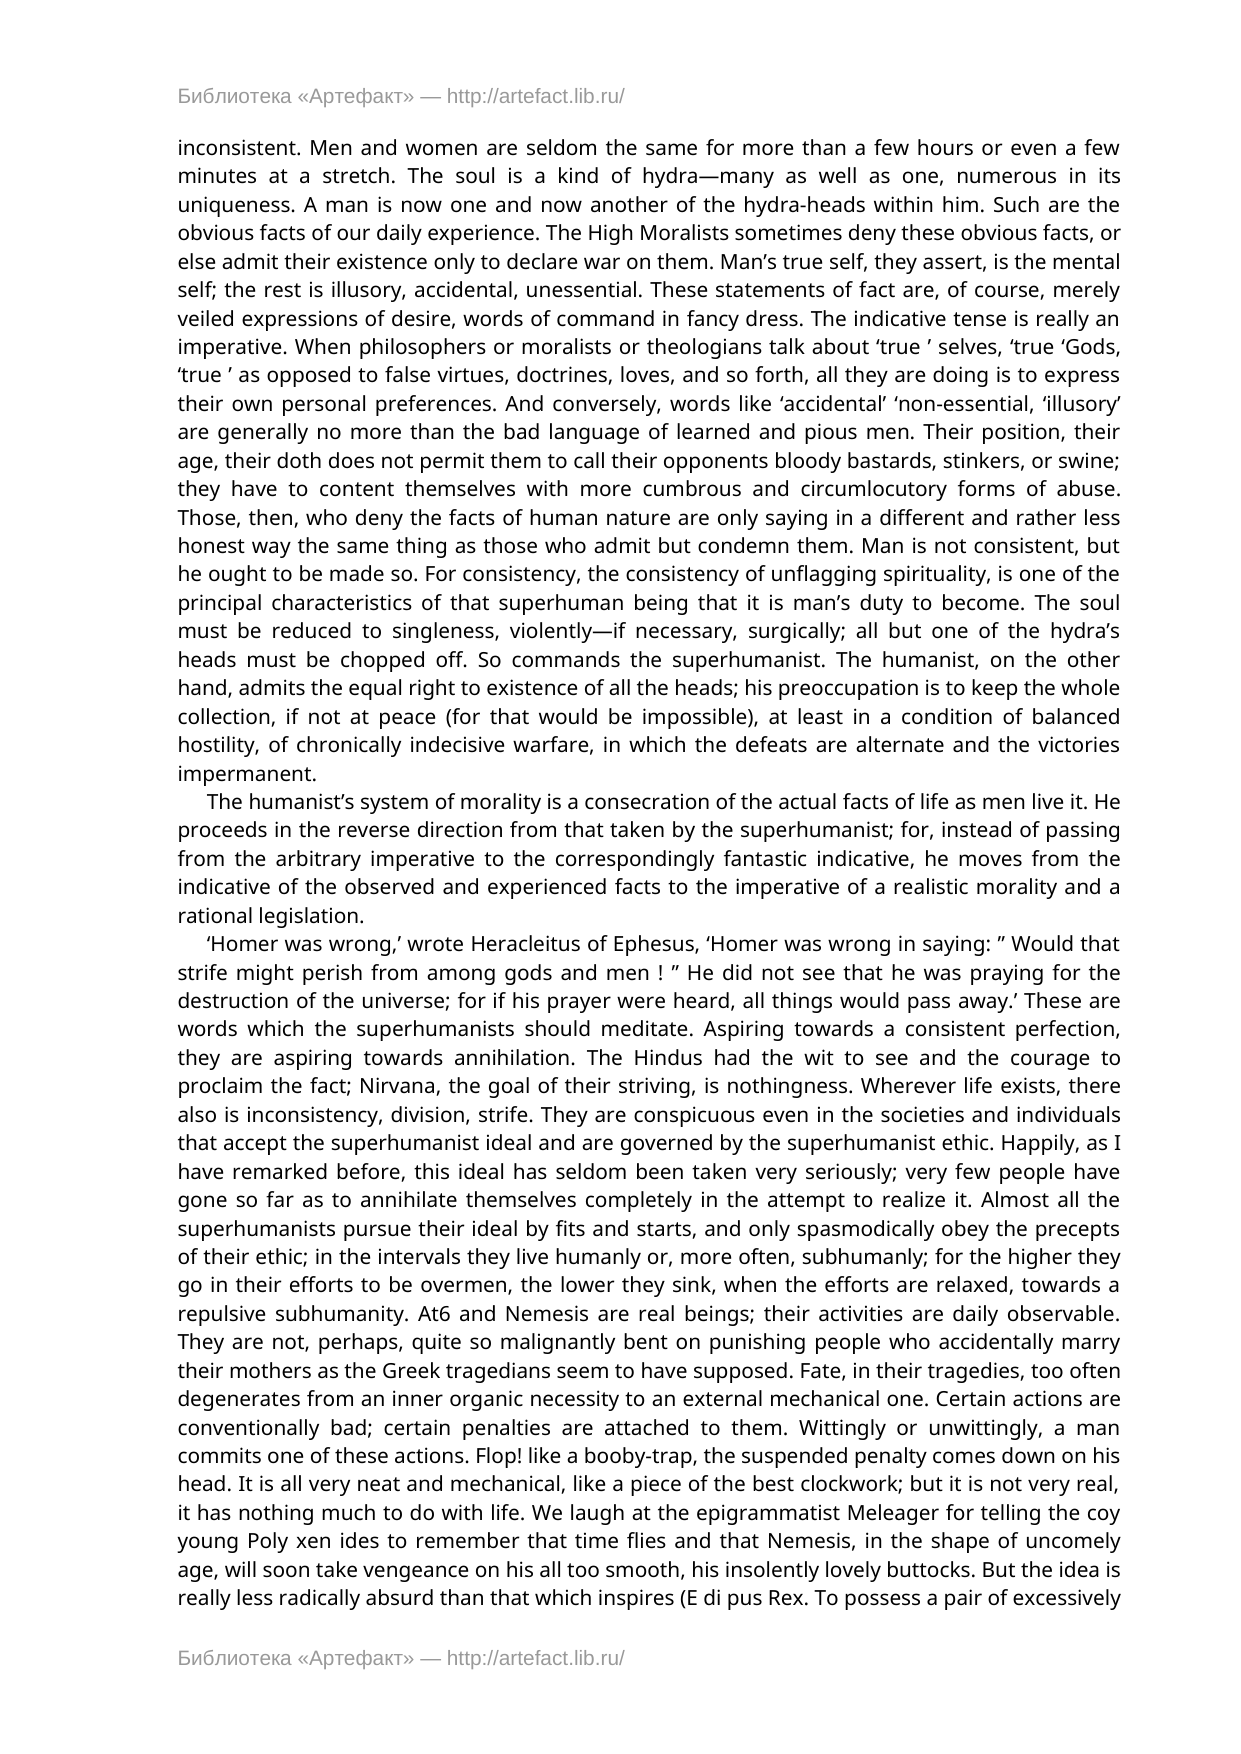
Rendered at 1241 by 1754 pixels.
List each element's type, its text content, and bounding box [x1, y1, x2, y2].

text The humanist’s system of morality is a consecration of the actual facts of life as men live it. He proceeds in the reverse direction from that taken by the superhumanist; for, instead of passing from the arbitrary imperative to the correspondingly fantastic indicative, he moves from the indicative of the observed and experienced facts to the imperative of a realistic morality and a rational legislation. [177, 787, 1122, 929]
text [177, 929, 1122, 1612]
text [177, 133, 1122, 787]
